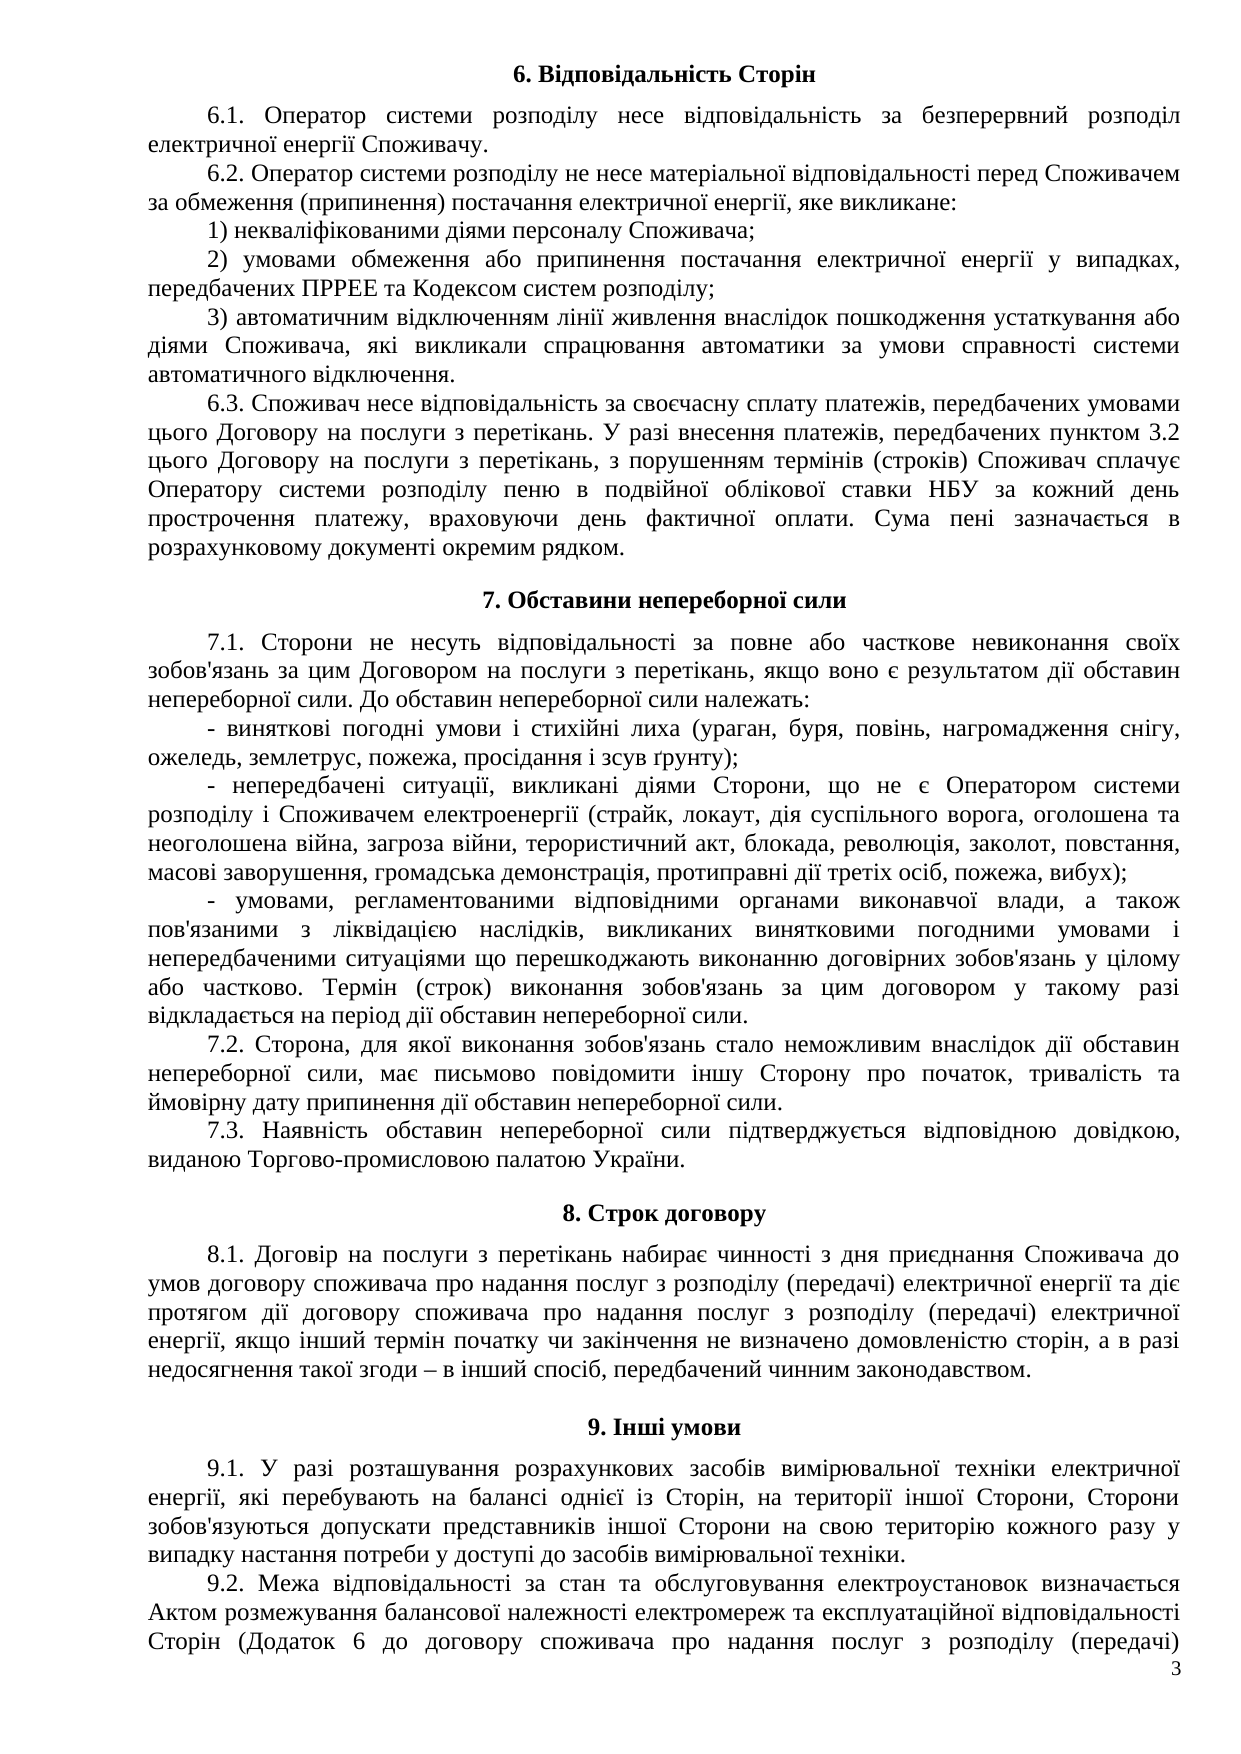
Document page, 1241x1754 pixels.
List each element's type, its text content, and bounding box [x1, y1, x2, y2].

subtitle 6. Відповідальність Сторін [148, 59, 1181, 88]
text - виняткові погодні умови і стихійні лиха (ураган, буря, повінь, нагромадження снігу, ожеледь, землетрус, пожежа, просідання і зсув ґрунту); [148, 713, 1181, 770]
text 7.2. Сторона, для якої виконання зобов'язань стало неможливим внаслідок дії обставин непереборної сили, має письмово повідомити іншу Сторону про початок, тривалість та ймовірну дату припинення дії обставин непереборної сили. [148, 1029, 1181, 1115]
text 2) умовами обмеження або припинення постачання електричної енергії у випадках, передбачених ПРРЕЕ та Кодексом систем розподілу; [148, 244, 1181, 302]
text 3) автоматичним відключенням лінії живлення внаслідок пошкодження устаткування або діями Споживача, які викликали спрацювання автоматики за умови справності системи автоматичного відключення. [148, 302, 1181, 388]
text 8.1. Договір на послуги з перетікань набирає чинності з дня приєднання Споживача до умов договору споживача про надання послуг з розподілу (передачі) електричної енергії та діє протягом дії договору споживача про надання послуг з розподілу (передачі) електричної енергії, якщо інший термін початку чи закінчення не визначено домовленістю сторін, а в разі недосягнення такої згоди – в інший спосіб, передбачений чинним законодавством. [148, 1239, 1181, 1383]
text 7.1. Сторони не несуть відповідальності за повне або часткове невиконання своїх зобов'язань за цим Договором на послуги з перетікань, якщо воно є результатом дії обставин непереборної сили. До обставин непереборної сили належать: [148, 627, 1181, 713]
text 7.3. Наявність обставин непереборної сили підтверджується відповідною довідкою, виданою Торгово-промисловою палатою України. [148, 1115, 1181, 1173]
text - непередбачені ситуації, викликані діями Сторони, що не є Оператором системи розподілу і Споживачем електроенергії (страйк, локаут, дія суспільного ворога, оголошена та неоголошена війна, загроза війни, терористичний акт, блокада, революція, заколот, повстання, масові заворушення, громадська демонстрація, протиправні дії третіх осіб, пожежа, вибух); [148, 770, 1181, 885]
subtitle 8. Строк договору [148, 1198, 1181, 1227]
text 1) некваліфікованими діями персоналу Споживача; [148, 215, 1181, 244]
text 9.1. У разі розташування розрахункових засобів вимірювальної техніки електричної енергії, які перебувають на балансі однієї із Сторін, на території іншої Сторони, Сторони зобов'язуються допускати представників іншої Сторони на свою територію кожного разу у випадку настання потреби у доступі до засобів вимірювальної техніки. [148, 1453, 1181, 1568]
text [148, 1568, 1181, 1654]
text - умовами, регламентованими відповідними органами виконавчої влади, а також пов'язаними з ліквідацією наслідків, викликаних винятковими погодними умовами і непередбаченими ситуаціями що перешкоджають виконанню договірних зобов'язань у цілому або частково. Термін (строк) виконання зобов'язань за цим договором у такому разі відкладається на період дії обставин непереборної сили. [148, 885, 1181, 1029]
text 6.1. Оператор системи розподілу несе відповідальність за безперервний розподіл електричної енергії Споживачу. [148, 100, 1181, 158]
text 6.3. Споживач несе відповідальність за своєчасну сплату платежів, передбачених умовами цього Договору на послуги з перетікань. У разі внесення платежів, передбачених пунктом 3.2 цього Договору на послуги з перетікань, з порушенням термінів (строків) Споживач сплачує Оператору системи розподілу пеню в подвійної облікової ставки НБУ за кожний день прострочення платежу, враховуючи день фактичної оплати. Сума пені зазначається в розрахунковому документі окремим рядком. [148, 388, 1181, 560]
subtitle 9. Інші умови [148, 1412, 1181, 1441]
subtitle 7. Обставини непереборної сили [148, 585, 1181, 614]
text 6.2. Оператор системи розподілу не несе матеріальної відповідальності перед Споживачем за обмеження (припинення) постачання електричної енергії, яке викликане: [148, 158, 1181, 215]
